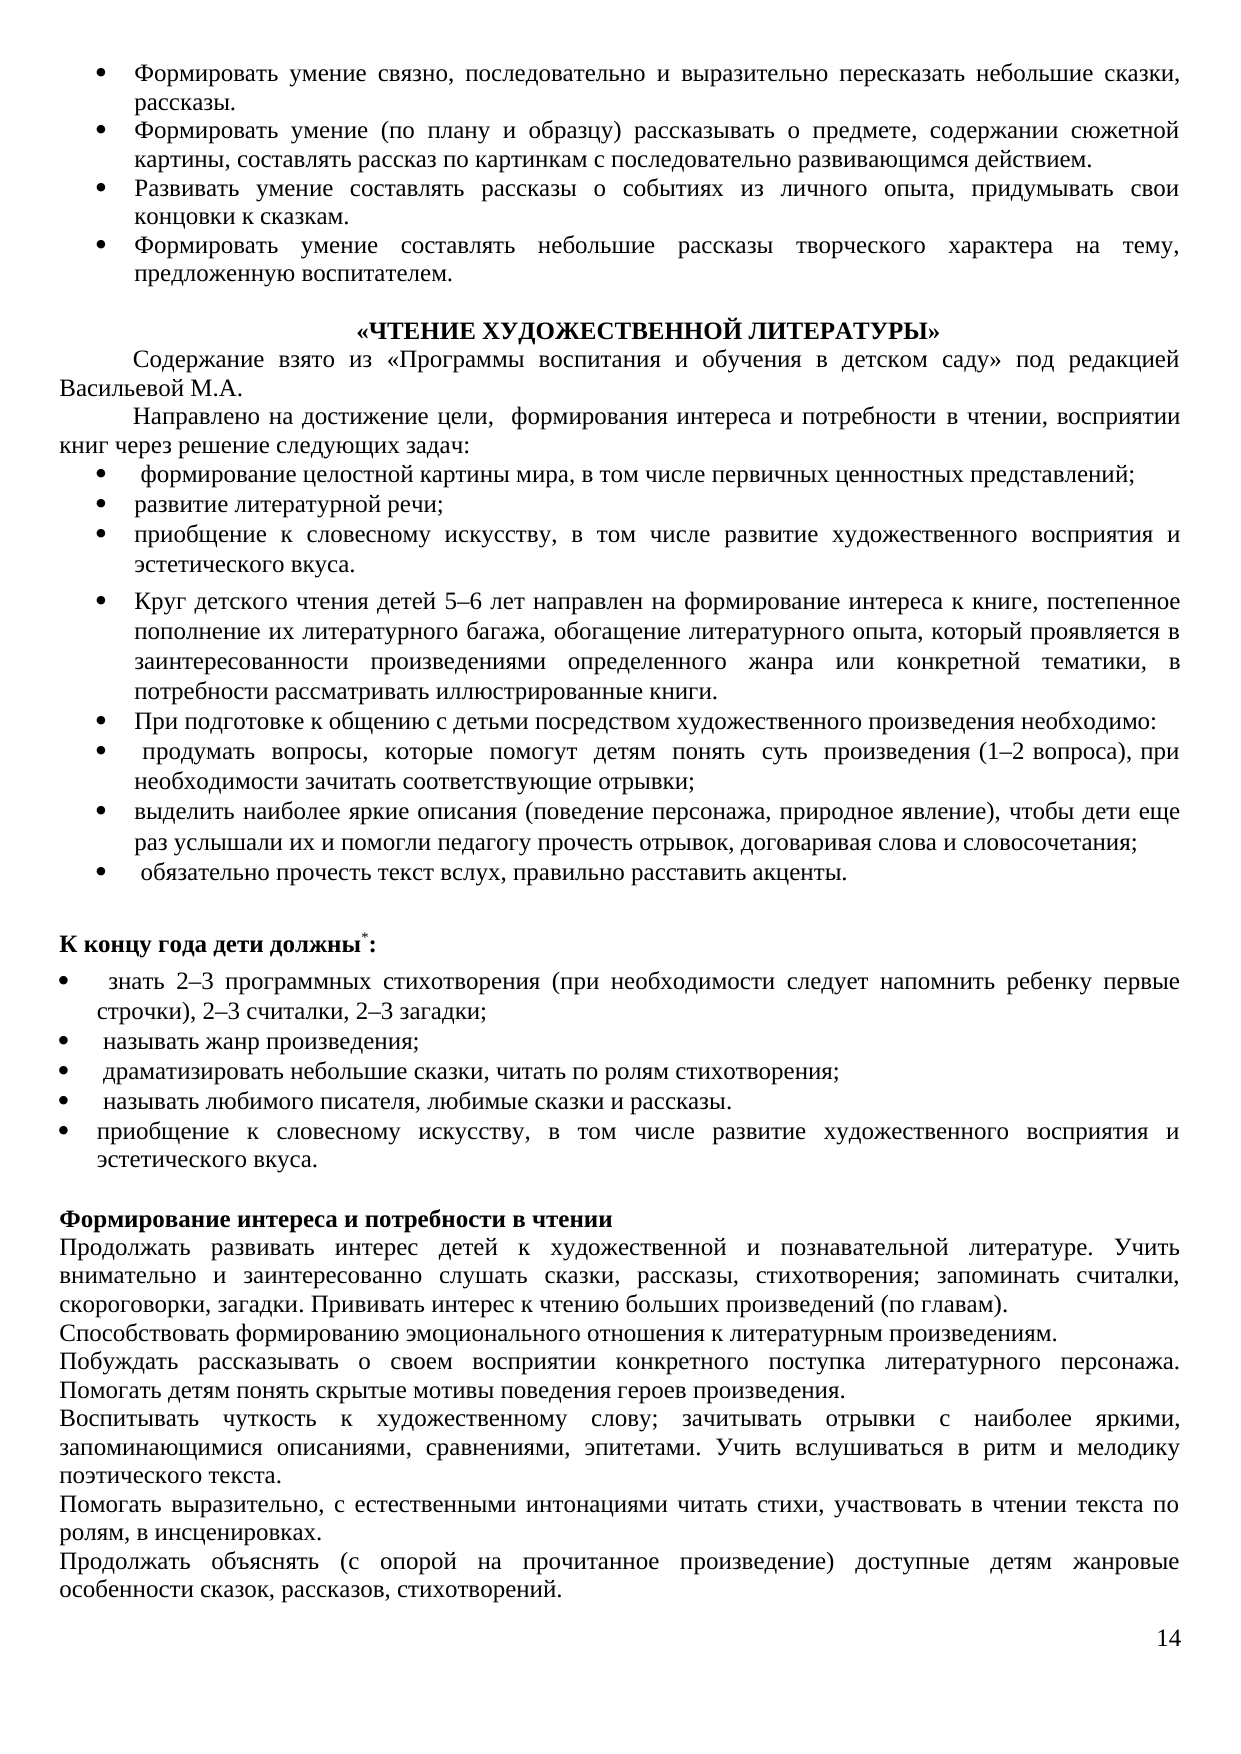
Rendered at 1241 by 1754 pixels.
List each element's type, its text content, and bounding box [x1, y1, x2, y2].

list обязательно прочесть текст вслух, правильно расставить акценты. [97, 857, 1181, 885]
list При подготовке к общению с детьми посредством художественного произведения необходимо: [97, 706, 1181, 735]
text Направлено на достижение цели, формирования интереса и потребности в чтении, восприятии книг через решение следующих задач: [59, 402, 1181, 459]
text Продолжать объяснять (с опорой на прочитанное произведение) доступные детям жанровые особенности сказок, рассказов, стихотворений. [59, 1547, 1181, 1604]
text «ЧТЕНИЕ ХУДОЖЕСТВЕННОЙ ЛИТЕРАТУРЫ» [59, 316, 1181, 345]
list Развивать умение составлять рассказы о событиях из личного опыта, придумывать свои концовки к сказкам. [97, 173, 1180, 230]
text Способствовать формированию эмоционального отношения к литературным произведениям. [59, 1318, 1181, 1347]
list приобщение к словесному искусству, в том числе развитие художественного восприятия и эстетического вкуса. [97, 519, 1181, 578]
text Формирование интереса и потребности в чтении [59, 1204, 1181, 1233]
text Продолжать развивать интерес детей к художественной и познавательной литературе. Учить внимательно и заинтересованно слушать сказки, рассказы, стихотворения; запоминать считалки, скороговорки, загадки. Прививать интерес к чтению больших произведений (по главам). [59, 1233, 1181, 1318]
text Воспитывать чуткость к художественному слову; зачитывать отрывки с наиболее яркими, запоминающимися описаниями, сравнениями, эпитетами. Учить вслушиваться в ритм и мелодику поэтического текста. [59, 1404, 1181, 1489]
list называть любимого писателя, любимые сказки и рассказы. [59, 1086, 1181, 1115]
list Формировать умение (по плану и образцу) рассказывать о предмете, содержании сюжетной картины, составлять рассказ по картинкам с последовательно развивающимся действием. [97, 116, 1181, 173]
list знать 2–3 программных стихотворения (при необходимости следует напомнить ребенку первые строчки), 2–3 считалки, 2–3 загадки; [59, 966, 1181, 1024]
text Побуждать рассказывать о своем восприятии конкретного поступка литературного персонажа. Помогать детям понять скрытые мотивы поведения героев произведения. [59, 1347, 1181, 1404]
list выделить наиболее яркие описания (поведение персонажа, природное явление), чтобы дети еще раз услышали их и помогли педагогу прочесть отрывок, договаривая слова и словосочетания; [97, 796, 1181, 855]
list Круг детского чтения детей 5–6 лет направлен на формирование интереса к книге, постепенное пополнение их литературного багажа, обогащение литературного опыта, который проявляется в заинтересованности произведениями определенного жанра или конкретной тематики, в потребности рассматривать иллюстрированные книги. [97, 586, 1181, 705]
list продумать вопросы, которые помогут детям понять суть произведения (1–2 вопроса), при необходимости зачитать соответствующие отрывки; [97, 736, 1181, 795]
list Формировать умение составлять небольшие рассказы творческого характера на тему, предложенную воспитателем. [97, 230, 1181, 287]
text К концу года дети должны*: [59, 929, 1181, 958]
list Формировать умение связно, последовательно и выразительно пересказать небольшие сказки, рассказы. [97, 59, 1181, 116]
list драматизировать небольшие сказки, читать по ролям стихотворения; [59, 1056, 1181, 1085]
text Содержание взято из «Программы воспитания и обучения в детском саду» под редакцией Васильевой М.А. [59, 345, 1181, 402]
list приобщение к словесному искусству, в том числе развитие художественного восприятия и эстетического вкуса. [59, 1116, 1181, 1173]
text Помогать выразительно, с естественными интонациями читать стихи, участвовать в чтении текста по ролям, в инсценировках. [59, 1489, 1181, 1547]
list развитие литературной речи; [97, 489, 1181, 518]
list называть жанр произведения; [59, 1026, 1181, 1055]
list формирование целостной картины мира, в том числе первичных ценностных представлений; [97, 459, 1181, 488]
